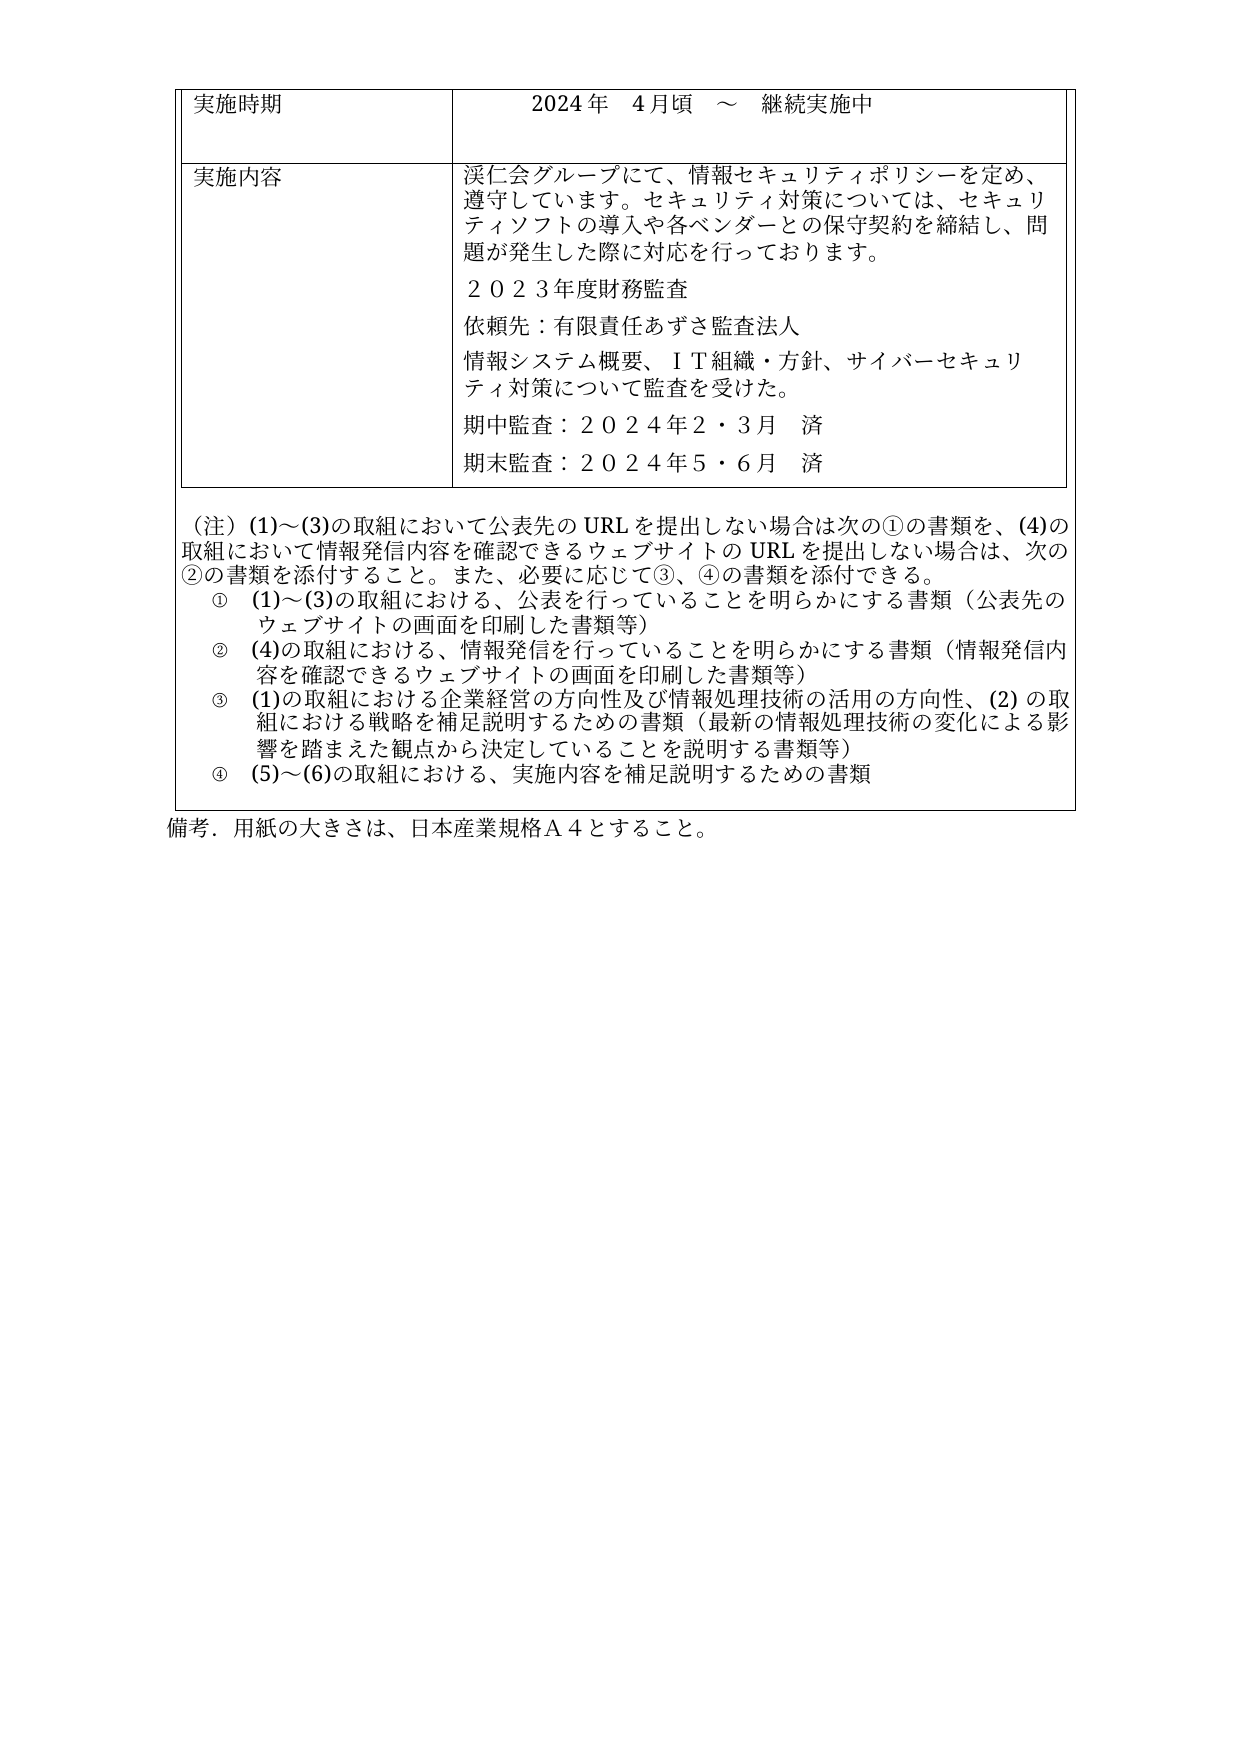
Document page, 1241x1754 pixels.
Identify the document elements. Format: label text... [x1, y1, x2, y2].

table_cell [176, 90, 1075, 810]
text 備考．用紙の大きさは、日本産業規格Ａ４とすること。 [167, 811, 1070, 842]
